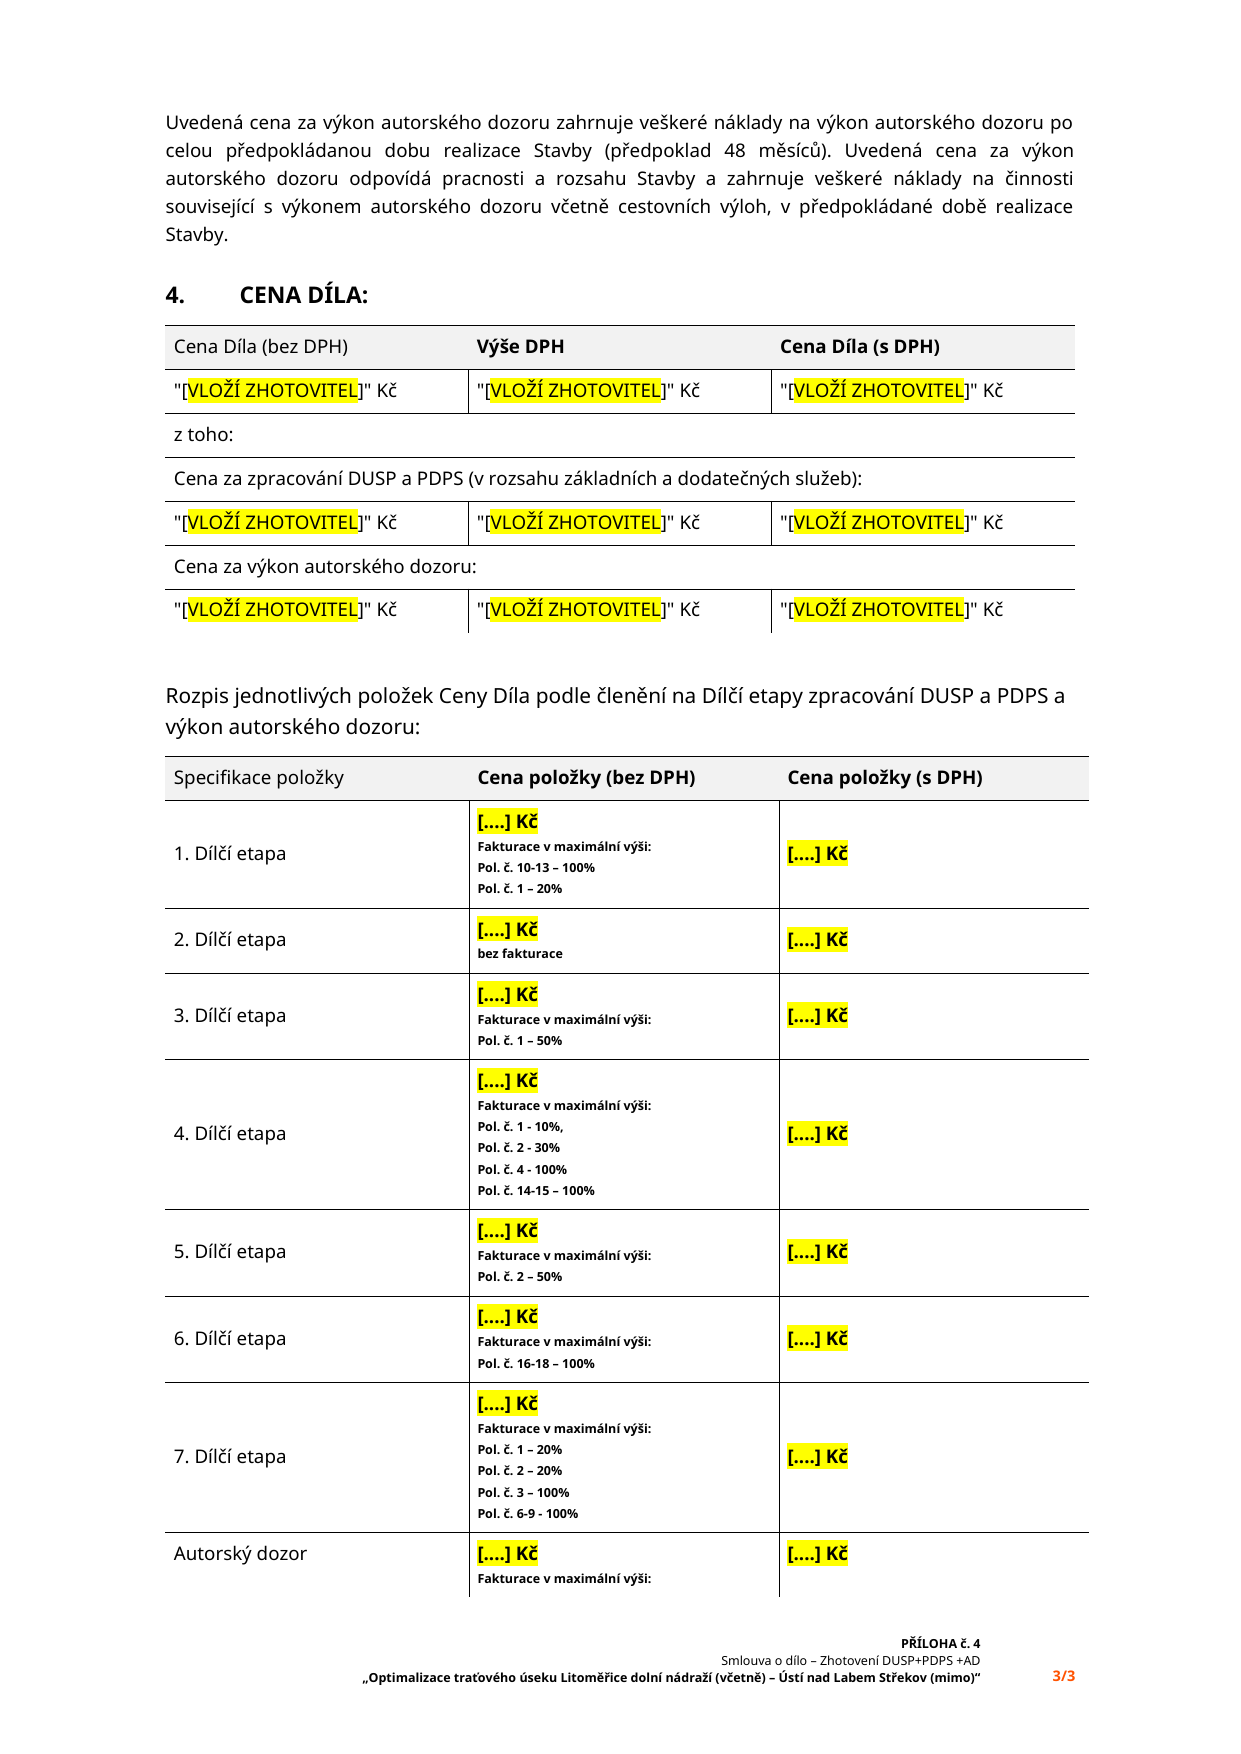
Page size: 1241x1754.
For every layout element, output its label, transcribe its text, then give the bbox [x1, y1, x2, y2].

table_cell "[VLOŽÍ ZHOTOVITEL]" Kč [165, 590, 468, 632]
table_cell [....] Kč [780, 1383, 1089, 1532]
table_cell [....] Kč Fakturace v maximální výši: Pol. č. 1 - 10%, Pol. č. 2 - 30% Pol. č. 4 - 100% Pol. č. 14-15 – 100% [470, 1060, 779, 1209]
text Uvedená cena za výkon autorského dozoru zahrnuje veškeré náklady na výkon autorského dozoru po celou předpokládanou dobu realizace Stavby (předpoklad 48 měsíců). Uvedená cena za výkon autorského dozoru odpovídá pracnosti a rozsahu Stavby a zahrnuje veškeré náklady na činnosti související s výkonem autorského dozoru včetně cestovních výloh, v předpokládané době realizace Stavby. [165, 109, 1075, 247]
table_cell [470, 1533, 779, 1597]
table_cell "[VLOŽÍ ZHOTOVITEL]" Kč [469, 370, 771, 413]
table_cell 6. Dílčí etapa [165, 1297, 469, 1382]
table_cell "[VLOŽÍ ZHOTOVITEL]" Kč [772, 502, 1075, 545]
table_cell 7. Dílčí etapa [165, 1383, 469, 1532]
table_cell [....] Kč Fakturace v maximální výši: Pol. č. 1 – 20% Pol. č. 2 – 20% Pol. č. 3 – 100% Pol. č. 6-9 - 100% [470, 1383, 779, 1532]
table_cell [....] Kč Fakturace v maximální výši: Pol. č. 1 – 50% [470, 974, 779, 1059]
table_cell [....] Kč Fakturace v maximální výši: Pol. č. 2 – 50% [470, 1210, 779, 1296]
table_cell "[VLOŽÍ ZHOTOVITEL]" Kč [772, 590, 1075, 632]
table_cell 3. Dílčí etapa [165, 974, 469, 1059]
table_cell [....] Kč [780, 909, 1089, 973]
table_cell [....] Kč bez fakturace [470, 909, 779, 973]
table_header Cena Díla (s DPH) [772, 326, 1075, 369]
table_cell [....] Kč [780, 1060, 1089, 1209]
table_cell "[VLOŽÍ ZHOTOVITEL]" Kč [165, 370, 468, 413]
table_cell [....] Kč Fakturace v maximální výši: Pol. č. 16-18 – 100% [470, 1297, 779, 1382]
table_header Cena Díla (bez DPH) [165, 326, 468, 369]
table_cell "[VLOŽÍ ZHOTOVITEL]" Kč [165, 502, 468, 545]
table_cell Cena za výkon autorského dozoru: [165, 546, 1075, 588]
table_cell [....] Kč [780, 1533, 1089, 1597]
table_cell [....] Kč Fakturace v maximální výši: Pol. č. 10-13 – 100% Pol. č. 1 – 20% [470, 801, 779, 908]
table_cell "[VLOŽÍ ZHOTOVITEL]" Kč [469, 502, 771, 545]
table_cell "[VLOŽÍ ZHOTOVITEL]" Kč [772, 370, 1075, 413]
table_cell Cena za zpracování DUSP a PDPS (v rozsahu základních a dodatečných služeb): [165, 458, 1075, 501]
table_cell 4. Dílčí etapa [165, 1060, 469, 1209]
text Rozpis jednotlivých položek Ceny Díla podle členění na Dílčí etapy zpracování DUSP a PDPS a výkon autorského dozoru: [165, 681, 1075, 741]
table_header Cena položky (s DPH) [779, 757, 1089, 800]
table_header Cena položky (bez DPH) [469, 757, 779, 800]
text 4. Cena Díla: [165, 278, 1075, 310]
table_cell 5. Dílčí etapa [165, 1210, 469, 1296]
table_header Specifikace položky [165, 757, 469, 800]
table_cell [....] Kč [780, 1297, 1089, 1382]
table_cell [....] Kč [780, 801, 1089, 908]
table_cell Autorský dozor [165, 1533, 469, 1597]
table_cell [....] Kč [780, 974, 1089, 1059]
table_cell z toho: [165, 414, 1075, 457]
table_cell 1. Dílčí etapa [165, 801, 469, 908]
table_header Výše DPH [468, 326, 772, 369]
table_cell 2. Dílčí etapa [165, 909, 469, 973]
table_cell "[VLOŽÍ ZHOTOVITEL]" Kč [469, 590, 771, 632]
table_cell [....] Kč [780, 1210, 1089, 1296]
